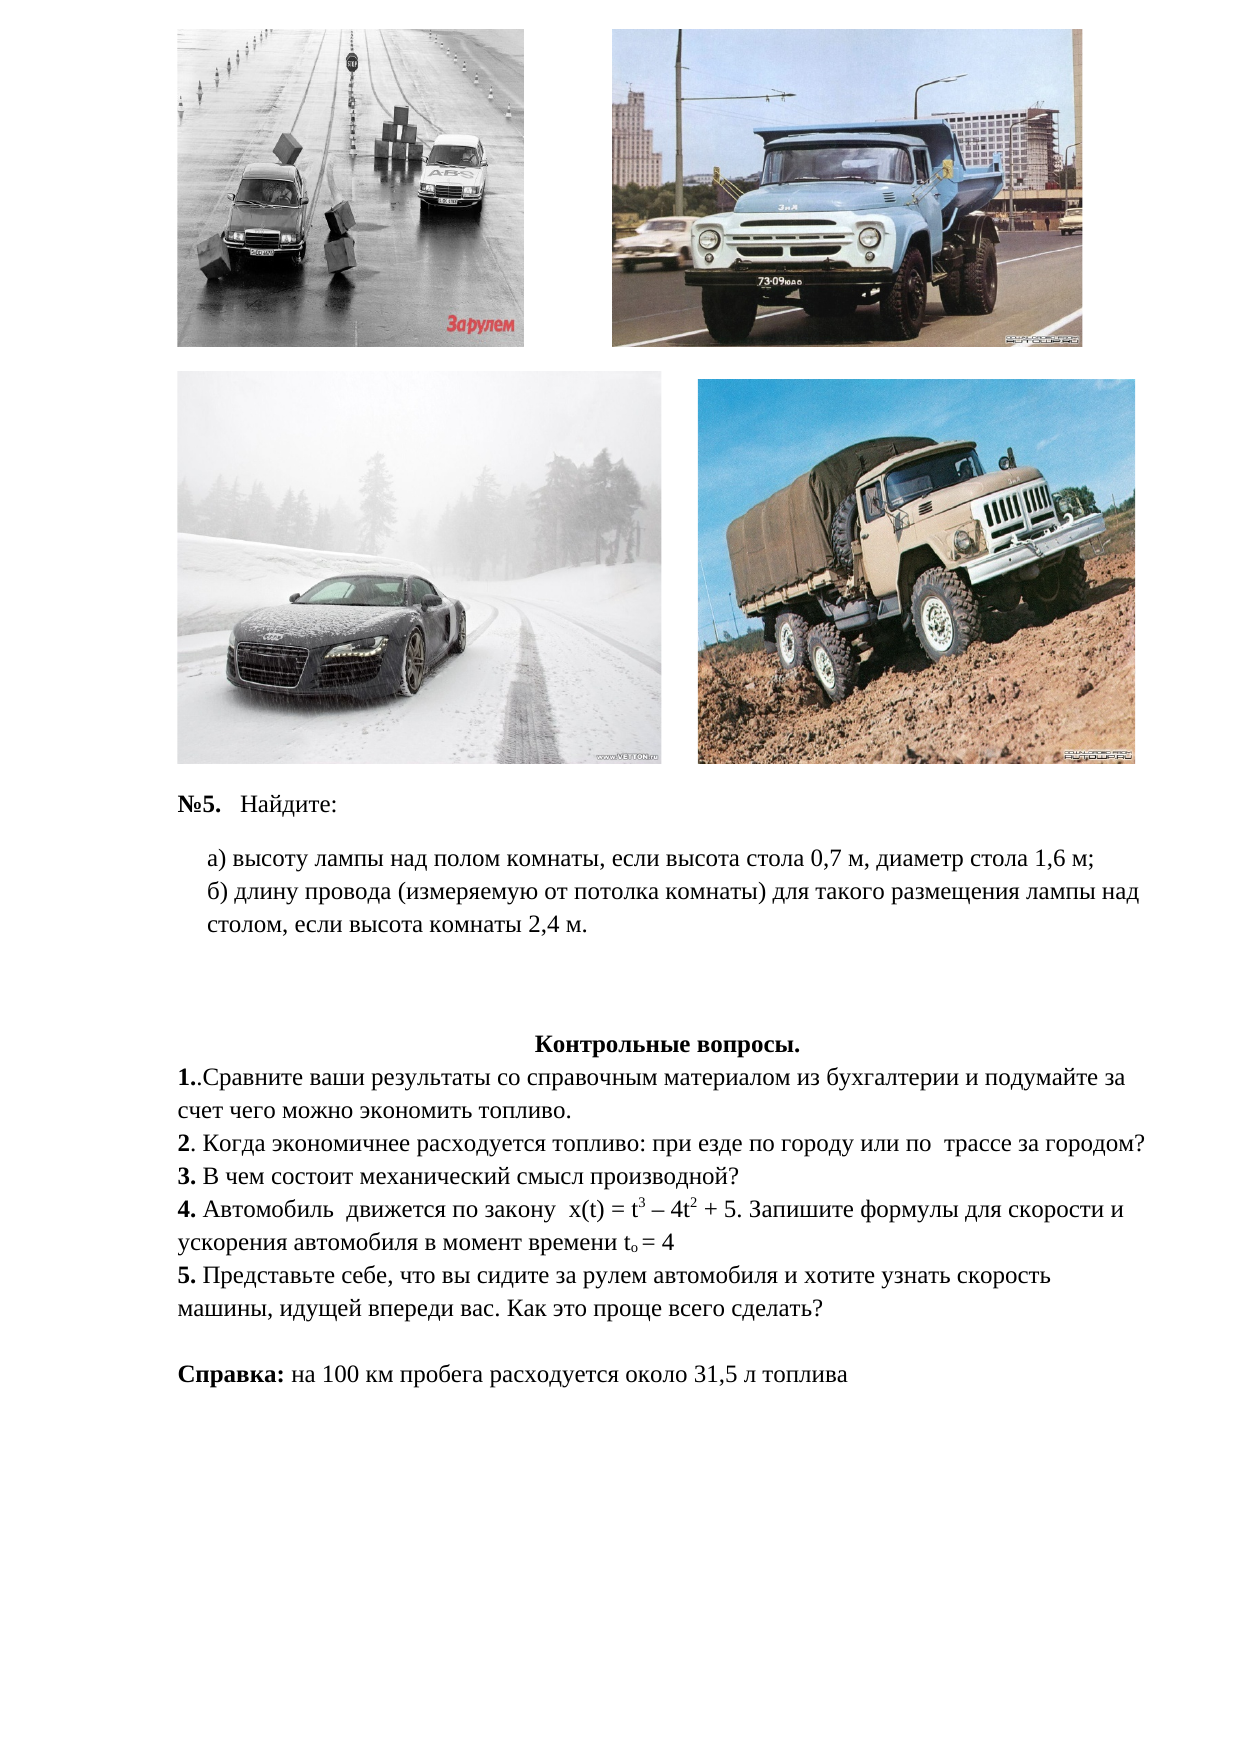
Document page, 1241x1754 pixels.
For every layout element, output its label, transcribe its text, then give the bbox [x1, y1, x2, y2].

text 3. В чем состоит механический смысл производной? [177, 1161, 1152, 1189]
text 5. Представьте себе, что вы сидите за рулем автомобиля и хотите узнать скорость машины, идущей впереди вас. Как это проще всего сделать? [177, 1260, 1152, 1322]
text 4. Автомобиль движется по закону x(t) = t3 – 4t2 + 5. Запишите формулы для скорости и ускорения автомобиля в момент времени tо = 4 [177, 1194, 1152, 1256]
text Контрольные вопросы. [177, 1029, 1152, 1057]
picture [612, 29, 1083, 347]
list а) высоту лампы над полом комнаты, если высота стола 0,7 м, диаметр стола 1,6 м; [207, 843, 1152, 872]
text Справка: на пробега расходуется около топлива [177, 1359, 1152, 1388]
text 2. Когда экономичнее расходуется топливо: при езде по городу или по трассе за городом? [177, 1128, 1152, 1157]
text 1..Сравните ваши результаты со справочным материалом из бухгалтерии и подумайте за счет чего можно экономить топливо. [177, 1062, 1152, 1123]
picture [177, 29, 524, 347]
list б) длину провода (измеряемую от потолка комнаты) для такого размещения лампы над столом, если высота комнаты 2,4 м. [207, 876, 1152, 938]
text №5. Найдите: [177, 789, 1152, 818]
picture [177, 371, 662, 764]
picture [697, 379, 1136, 764]
